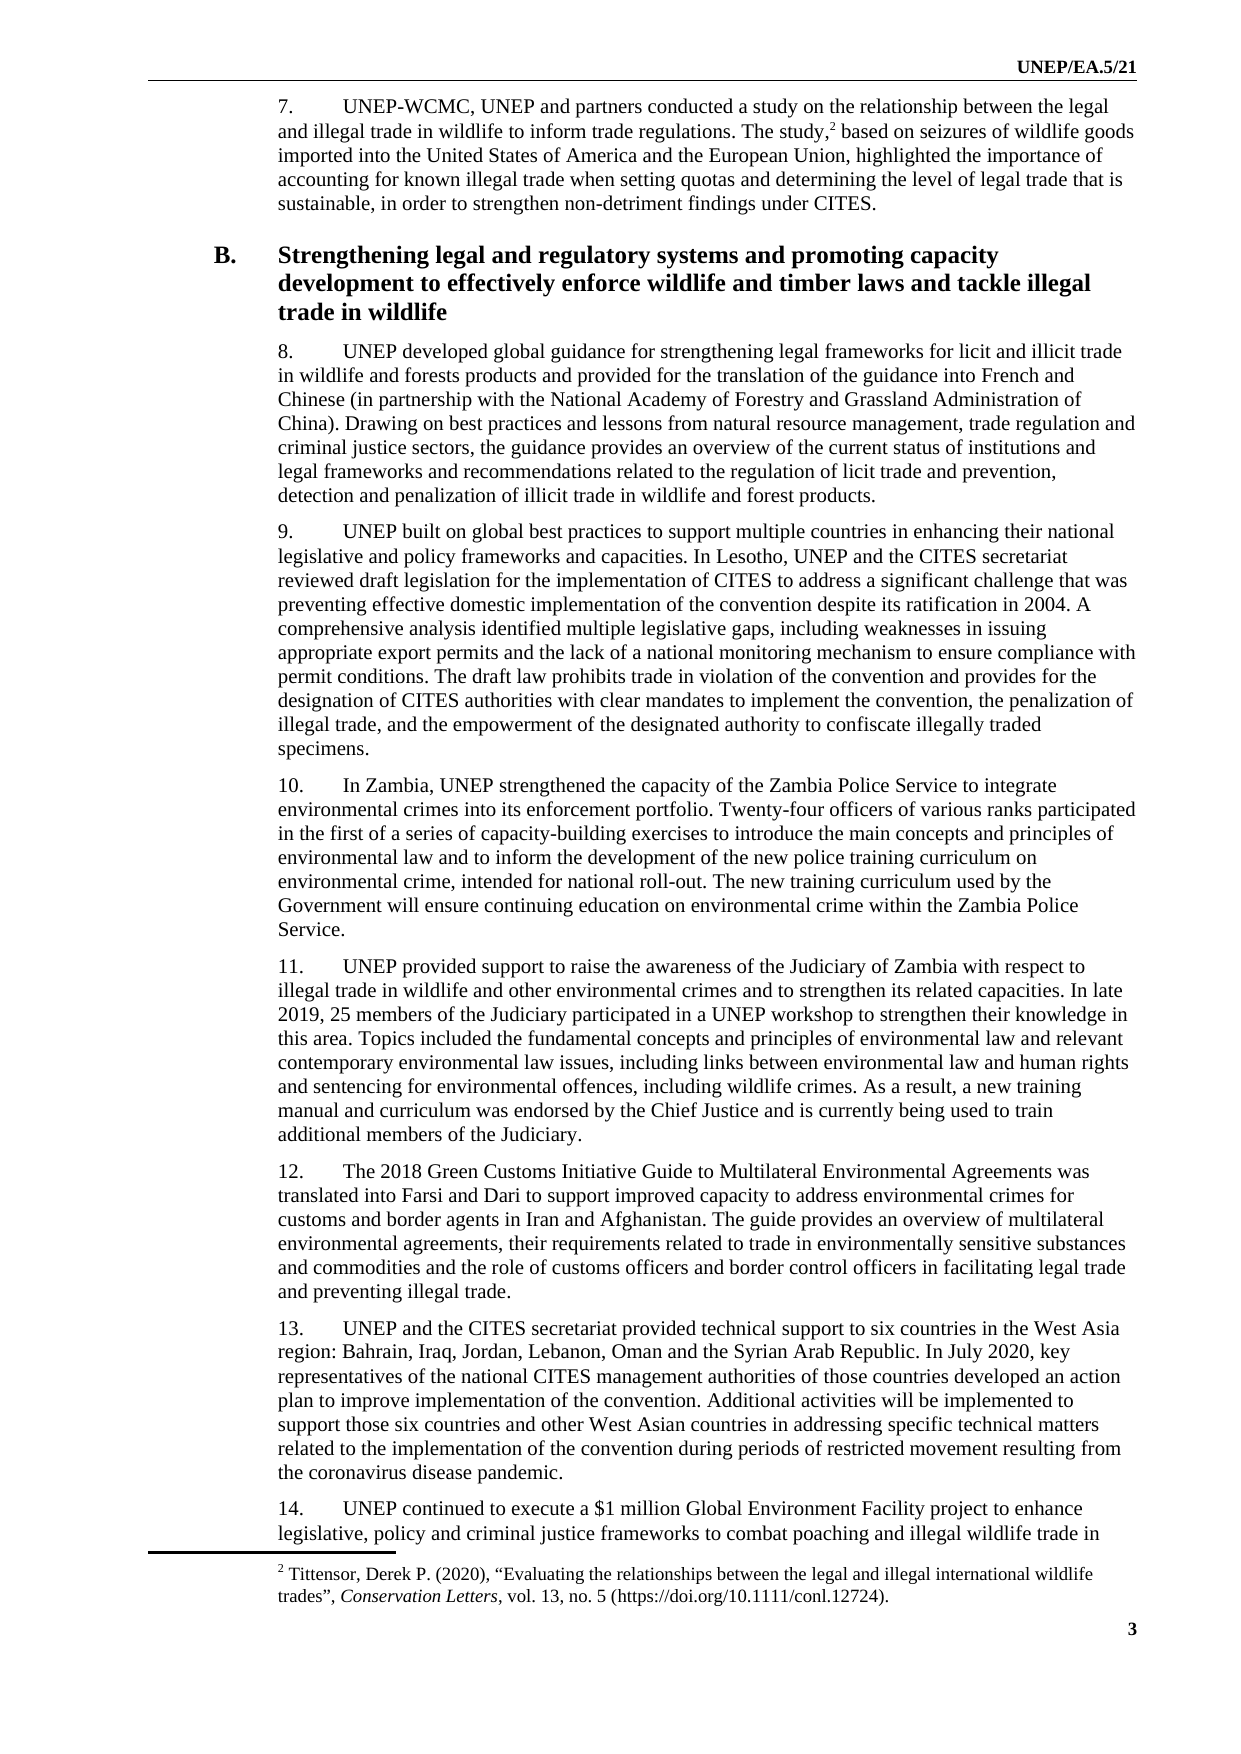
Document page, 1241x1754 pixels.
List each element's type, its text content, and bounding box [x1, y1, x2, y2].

text UNEP-WCMC, UNEP and partners conducted a study on the relationship between the legal and illegal trade in wildlife to inform trade regulations. The study, based on seizures of wildlife goods imported into the United States of America and the European Union, highlighted the importance of accounting for known illegal trade when setting quotas and determining the level of legal trade that is sustainable, in order to strengthen non-detriment findings under CITES. [278, 94, 1137, 215]
text The 2018 Green Customs Initiative Guide to Multilateral Environmental Agreements was translated into Farsi and Dari to support improved capacity to address environmental crimes for customs and border agents in Iran and Afghanistan. The guide provides an overview of multilateral environmental agreements, their requirements related to trade in environmentally sensitive substances and commodities and the role of customs officers and border control officers in facilitating legal trade and preventing illegal trade. [278, 1158, 1137, 1303]
text UNEP built on global best practices to support multiple countries in enhancing their national legislative and policy frameworks and capacities. In Lesotho, UNEP and the CITES secretariat reviewed draft legislation for the implementation of CITES to address a significant challenge that was preventing effective domestic implementation of the convention despite its ratification in 2004. A comprehensive analysis identified multiple legislative gaps, including weaknesses in issuing appropriate export permits and the lack of a national monitoring mechanism to ensure compliance with permit conditions. The draft law prohibits trade in violation of the convention and provides for the designation of CITES authorities with clear mandates to implement the convention, the penalization of illegal trade, and the empowerment of the designated authority to confiscate illegally traded specimens. [278, 519, 1137, 760]
text UNEP developed global guidance for strengthening legal frameworks for licit and illicit trade in wildlife and forests products and provided for the translation of the guidance into French and Chinese (in partnership with the National Academy of Forestry and Grassland Administration of China). Drawing on best practices and lessons from natural resource management, trade regulation and criminal justice sectors, the guidance provides an overview of the current status of institutions and legal frameworks and recommendations related to the regulation of licit trade and prevention, detection and penalization of illicit trade in wildlife and forest products. [278, 338, 1137, 507]
text In Zambia, UNEP strengthened the capacity of the Zambia Police Service to integrate environmental crimes into its enforcement portfolio. Twenty-four officers of various ranks participated in the first of a series of capacity-building exercises to introduce the main concepts and principles of environmental law and to inform the development of the new police training curriculum on environmental crime, intended for national roll-out. The new training curriculum used by the Government will ensure continuing education on environmental crime within the Zambia Police Service. [278, 773, 1137, 941]
text B. Strengthening legal and regulatory systems and promoting capacity development to effectively enforce wildlife and timber laws and tackle illegal trade in wildlife [148, 240, 1107, 326]
text UNEP and the CITES secretariat provided technical support to six countries in the West Asia region: Bahrain, Iraq, Jordan, Lebanon, Oman and the Syrian Arab Republic. In July 2020, key representatives of the national CITES management authorities of those countries developed an action plan to improve implementation of the convention. Additional activities will be implemented to support those six countries and other West Asian countries in addressing specific technical matters related to the implementation of the convention during periods of restricted movement resulting from the coronavirus disease pandemic. [278, 1315, 1137, 1484]
text UNEP provided support to raise the awareness of the Judiciary of Zambia with respect to illegal trade in wildlife and other environmental crimes and to strengthen its related capacities. In late 2019, 25 members of the Judiciary participated in a UNEP workshop to strengthen their knowledge in this area. Topics included the fundamental concepts and principles of environmental law and relevant contemporary environmental law issues, including links between environmental law and human rights and sentencing for environmental offences, including wildlife crimes. As a result, a new training manual and curriculum was endorsed by the Chief Justice and is currently being used to train additional members of the Judiciary. [278, 953, 1137, 1146]
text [278, 1496, 1137, 1544]
